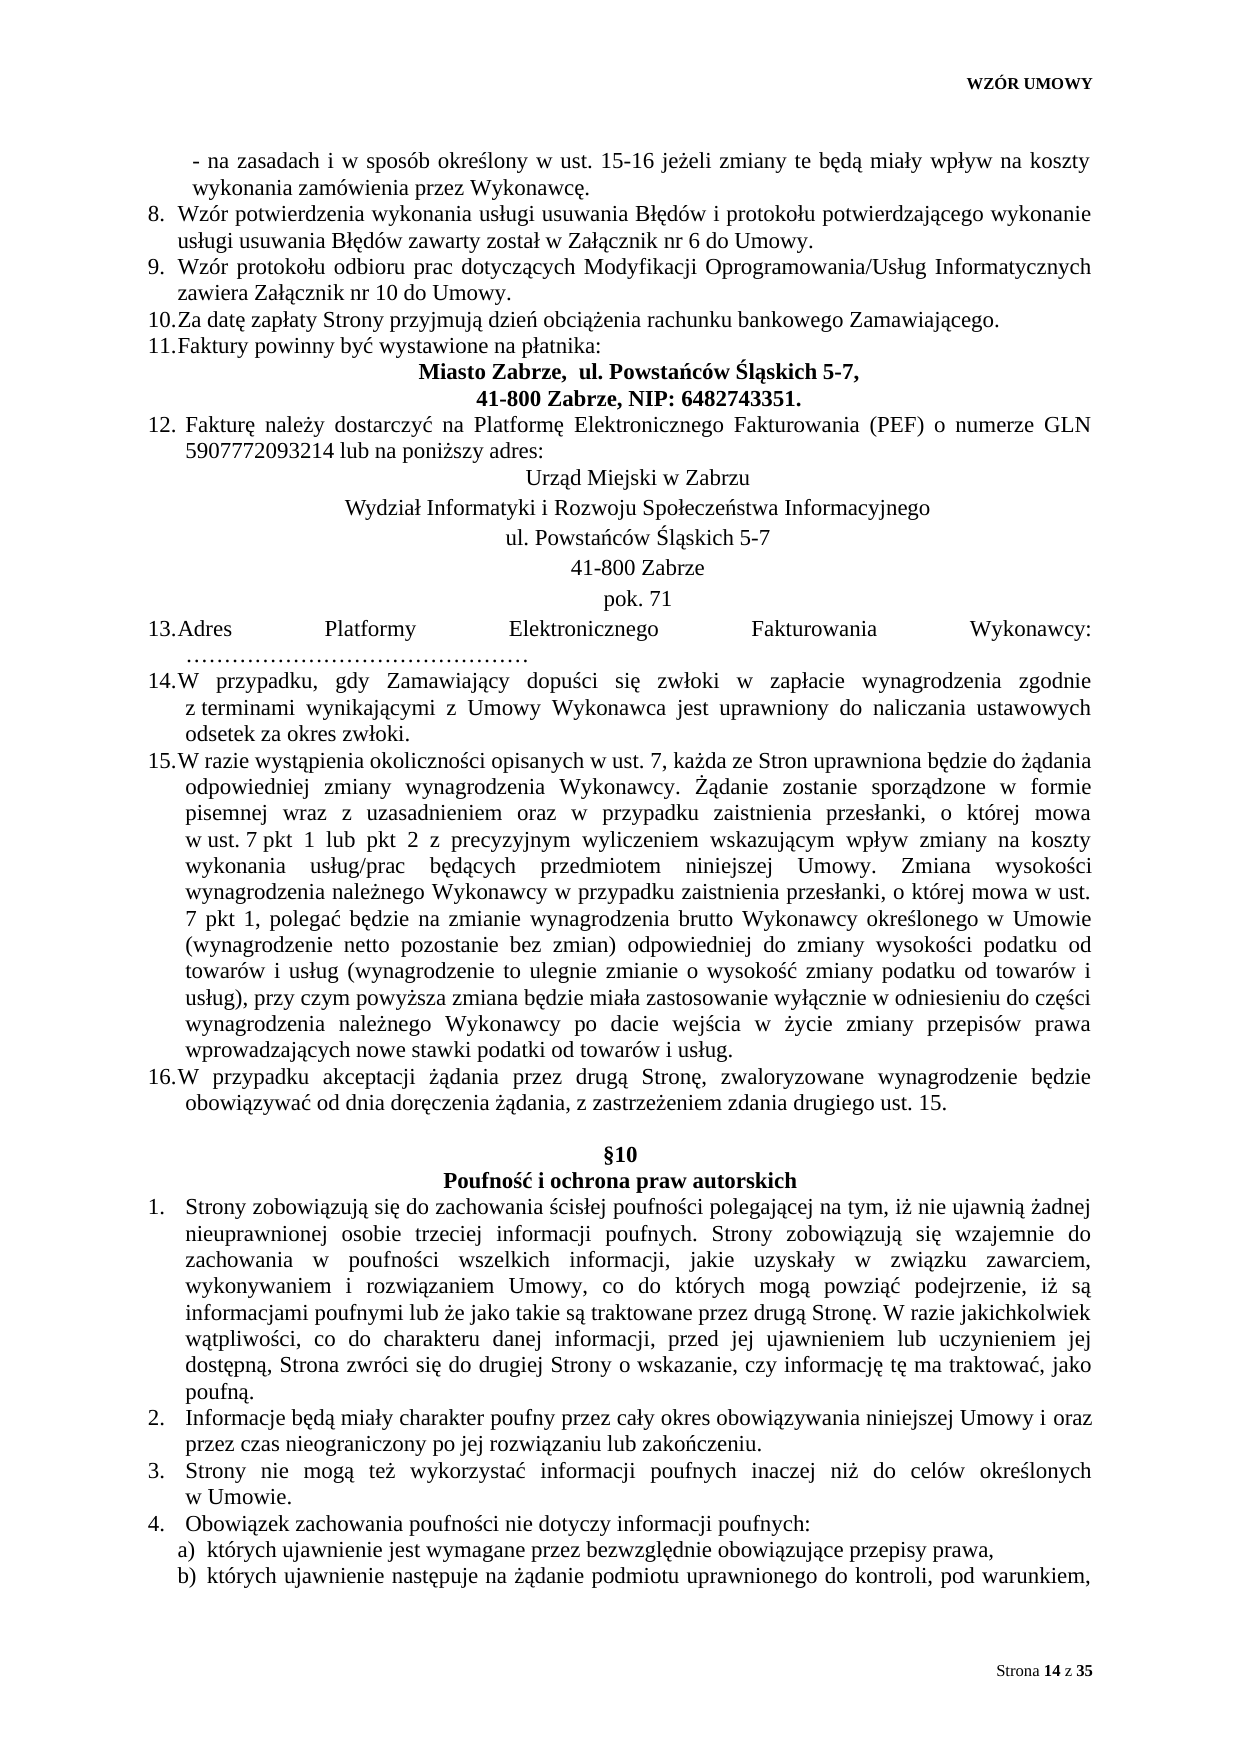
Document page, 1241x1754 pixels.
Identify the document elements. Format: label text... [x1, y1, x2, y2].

list W razie wystąpienia okoliczności opisanych w ust. 7, każda ze Stron uprawniona będzie do żądania odpowiedniej zmiany wynagrodzenia Wykonawcy. Żądanie zostanie sporządzone w formie pisemnej wraz z uzasadnieniem oraz w przypadku zaistnienia przesłanki, o której mowa w ust. 7 pkt 1 lub pkt 2 z precyzyjnym wyliczeniem wskazującym wpływ zmiany na koszty wykonania usług/prac będących przedmiotem niniejszej Umowy. Zmiana wysokości wynagrodzenia należnego Wykonawcy w przypadku zaistnienia przesłanki, o której mowa w ust. 7 pkt 1, polegać będzie na zmianie wynagrodzenia brutto Wykonawcy określonego w Umowie (wynagrodzenie netto pozostanie bez zmian) odpowiedniej do zmiany wysokości podatku od towarów i usług (wynagrodzenie to ulegnie zmianie o wysokość zmiany podatku od towarów i usług), przy czym powyższa zmiana będzie miała zastosowanie wyłącznie w odniesieniu do części wynagrodzenia należnego Wykonawcy po dacie wejścia w życie zmiany przepisów prawa wprowadzających nowe stawki podatki od towarów i usług. [148, 747, 1093, 1063]
text - na zasadach i w sposób określony w ust. 15-16 jeżeli zmiany te będą miały wpływ na koszty wykonania zamówienia przez Wykonawcę. [192, 148, 1093, 200]
list Wzór potwierdzenia wykonania usługi usuwania Błędów i protokołu potwierdzającego wykonanie usługi usuwania Błędów zawarty został w Załącznik nr 6 do Umowy. [148, 200, 1093, 253]
text §10 [148, 1141, 1093, 1167]
list których ujawnienie jest wymagane przez bezwzględnie obowiązujące przepisy prawa, [177, 1536, 1093, 1562]
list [177, 1562, 1093, 1589]
list Urząd Miejski w Zabrzu [185, 464, 1090, 490]
list Fakturę należy dostarczyć na Platformę Elektronicznego Fakturowania (PEF) o numerze GLN 5907772093214 lub na poniższy adres: [148, 411, 1093, 464]
list Wydział Informatyki i Rozwoju Społeczeństwa Informacyjnego [185, 494, 1090, 520]
list Za datę zapłaty Strony przyjmują dzień obciążenia rachunku bankowego Zamawiającego. [148, 306, 1093, 332]
text Poufność i ochrona praw autorskich [148, 1167, 1093, 1193]
list W przypadku akceptacji żądania przez drugą Stronę, zwaloryzowane wynagrodzenie będzie obowiązywać od dnia doręczenia żądania, z zastrzeżeniem zdania drugiego ust. 15. [148, 1063, 1093, 1116]
text Miasto Zabrze, ul. Powstańców Śląskich 5-7, [185, 358, 1093, 385]
text 41-800 Zabrze, NIP: 6482743351. [185, 385, 1093, 411]
list Adres Platformy Elektronicznego Fakturowania Wykonawcy: ……………………………………… [148, 615, 1093, 668]
list Informacje będą miały charakter poufny przez cały okres obowiązywania niniejszej Umowy i oraz przez czas nieograniczony po jej rozwiązaniu lub zakończeniu. [148, 1404, 1093, 1457]
list ul. Powstańców Śląskich 5-7 [185, 524, 1090, 551]
list Strony zobowiązują się do zachowania ścisłej poufności polegającej na tym, iż nie ujawnią żadnej nieuprawnionej osobie trzeciej informacji poufnych. Strony zobowiązują się wzajemnie do zachowania w poufności wszelkich informacji, jakie uzyskały w związku zawarciem, wykonywaniem i rozwiązaniem Umowy, co do których mogą powziąć podejrzenie, iż są informacjami poufnymi lub że jako takie są traktowane przez drugą Stronę. W razie jakichkolwiek wątpliwości, co do charakteru danej informacji, przed jej ujawnieniem lub uczynieniem jej dostępną, Strona zwróci się do drugiej Strony o wskazanie, czy informację tę ma traktować, jako poufną. [148, 1193, 1093, 1404]
list Faktury powinny być wystawione na płatnika: [148, 332, 1093, 358]
list Obowiązek zachowania poufności nie dotyczy informacji poufnych: [148, 1509, 1093, 1536]
list pok. 71 [185, 585, 1090, 611]
list Wzór protokołu odbioru prac dotyczących Modyfikacji Oprogramowania/Usług Informatycznych zawiera Załącznik nr 10 do Umowy. [148, 253, 1093, 306]
list Strony nie mogą też wykorzystać informacji poufnych inaczej niż do celów określonych w Umowie. [148, 1457, 1093, 1509]
list 41-800 Zabrze [185, 554, 1090, 581]
list W przypadku, gdy Zamawiający dopuści się zwłoki w zapłacie wynagrodzenia zgodnie z terminami wynikającymi z Umowy Wykonawca jest uprawniony do naliczania ustawowych odsetek za okres zwłoki. [148, 668, 1093, 747]
